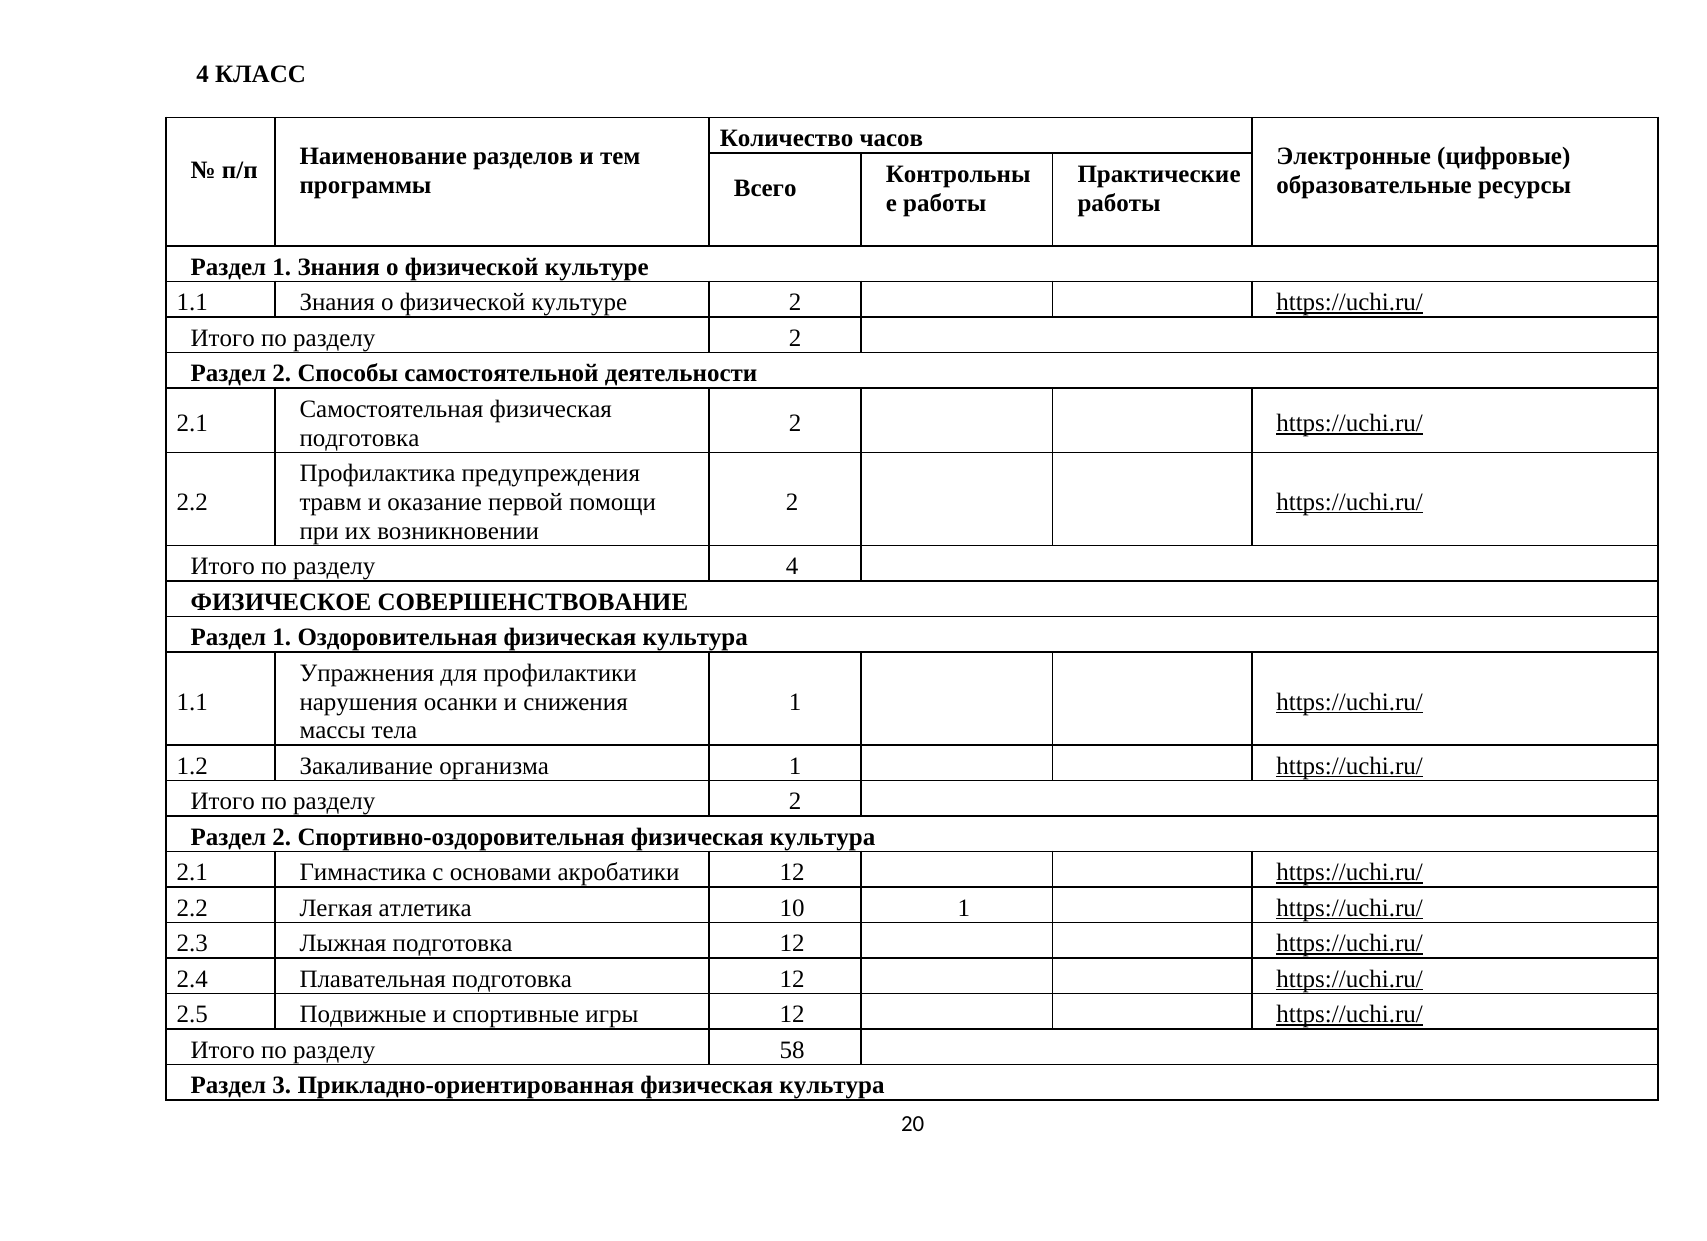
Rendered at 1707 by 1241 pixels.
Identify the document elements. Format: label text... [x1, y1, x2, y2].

table_cell [862, 781, 1657, 815]
table_cell Лыжная подготовка [276, 923, 708, 957]
table_cell [1053, 653, 1251, 744]
table_cell https://uchi.ru/ [1253, 923, 1657, 957]
table_cell 1.1 [167, 653, 274, 744]
table_cell [1053, 852, 1251, 886]
table_cell https://uchi.ru/ [1253, 888, 1657, 922]
table_cell Подвижные и спортивные игры [276, 994, 708, 1028]
text 4 КЛАСС [190, 59, 1647, 88]
table_cell Знания о физической культуре [276, 282, 708, 316]
table_header Количество часов [710, 118, 1251, 152]
table_cell https://uchi.ru/ [1253, 653, 1657, 744]
table_cell [862, 389, 1052, 451]
table_cell 2.5 [167, 994, 274, 1028]
table_cell 1.1 [167, 282, 274, 316]
table_cell https://uchi.ru/ [1253, 994, 1657, 1028]
table_cell Практические работы [1053, 154, 1251, 245]
table_cell 12 [710, 923, 860, 957]
table_cell 2.3 [167, 923, 274, 957]
table_cell 58 [710, 1030, 860, 1064]
table_cell 1.2 [167, 746, 274, 779]
table_cell 2.1 [167, 389, 274, 451]
table_cell [1053, 389, 1251, 451]
table_cell Итого по разделу [167, 781, 708, 815]
table_cell 2.1 [167, 852, 274, 886]
table_cell [862, 852, 1052, 886]
table_cell Раздел 1. Оздоровительная физическая культура [167, 617, 1657, 651]
table_cell Итого по разделу [167, 1030, 708, 1064]
table_cell [1053, 923, 1251, 957]
table_cell 12 [710, 994, 860, 1028]
table_cell Итого по разделу [167, 318, 708, 352]
table_header Электронные (цифровые) образовательные ресурсы [1253, 118, 1657, 245]
table_cell Раздел 2. Способы самостоятельной деятельности [167, 353, 1657, 387]
table_cell Раздел 2. Спортивно-оздоровительная физическая культура [167, 817, 1657, 851]
table_cell Гимнастика с основами акробатики [276, 852, 708, 886]
table_cell 2.2 [167, 888, 274, 922]
table_cell [862, 546, 1657, 580]
table_cell 2 [710, 781, 860, 815]
table_cell 2 [710, 282, 860, 316]
table_cell https://uchi.ru/ [1253, 389, 1657, 451]
table_cell [862, 653, 1052, 744]
table_cell Упражнения для профилактики нарушения осанки и снижения массы тела [276, 653, 708, 744]
table_cell https://uchi.ru/ [1253, 453, 1657, 544]
table_cell [862, 1030, 1657, 1064]
table_cell Контрольные работы [862, 154, 1052, 245]
table_cell 1 [862, 888, 1052, 922]
table_cell Итого по разделу [167, 546, 708, 580]
table_cell Раздел 3. Прикладно-ориентированная физическая культура [167, 1065, 1657, 1099]
table_cell [1053, 959, 1251, 993]
table_cell [862, 959, 1052, 993]
table_cell Плавательная подготовка [276, 959, 708, 993]
table_cell [862, 746, 1052, 779]
table_cell [1053, 746, 1251, 779]
table_cell [1053, 994, 1251, 1028]
table_header № п/п [167, 118, 274, 245]
table_cell [862, 282, 1052, 316]
table_cell [1053, 282, 1251, 316]
table_cell Раздел 1. Знания о физической культуре [167, 247, 1657, 281]
table_cell https://uchi.ru/ [1253, 746, 1657, 779]
table_cell 2.2 [167, 453, 274, 544]
table_cell Профилактика предупреждения травм и оказание первой помощи при их возникновении [276, 453, 708, 544]
table_cell 12 [710, 959, 860, 993]
table_cell Всего [710, 154, 860, 245]
table_cell [862, 923, 1052, 957]
table_cell 2 [710, 389, 860, 451]
table_cell [1053, 453, 1251, 544]
table_cell https://uchi.ru/ [1253, 959, 1657, 993]
table_cell 10 [710, 888, 860, 922]
table_cell https://uchi.ru/ [1253, 282, 1657, 316]
table_cell [862, 994, 1052, 1028]
table_cell 4 [710, 546, 860, 580]
table_cell 12 [710, 852, 860, 886]
table_cell 2 [710, 318, 860, 352]
table_cell 2 [710, 453, 860, 544]
table_cell 1 [710, 746, 860, 779]
table_cell https://uchi.ru/ [1253, 852, 1657, 886]
table_cell [862, 318, 1657, 352]
table_cell 2.4 [167, 959, 274, 993]
table_header Наименование разделов и тем программы [276, 118, 708, 245]
table_cell 1 [710, 653, 860, 744]
table_cell Легкая атлетика [276, 888, 708, 922]
table_cell [1053, 888, 1251, 922]
table_cell [862, 453, 1052, 544]
table_cell Самостоятельная физическая подготовка [276, 389, 708, 451]
table_cell Закаливание организма [276, 746, 708, 779]
table_cell ФИЗИЧЕСКОЕ СОВЕРШЕНСТВОВАНИЕ [167, 582, 1657, 616]
